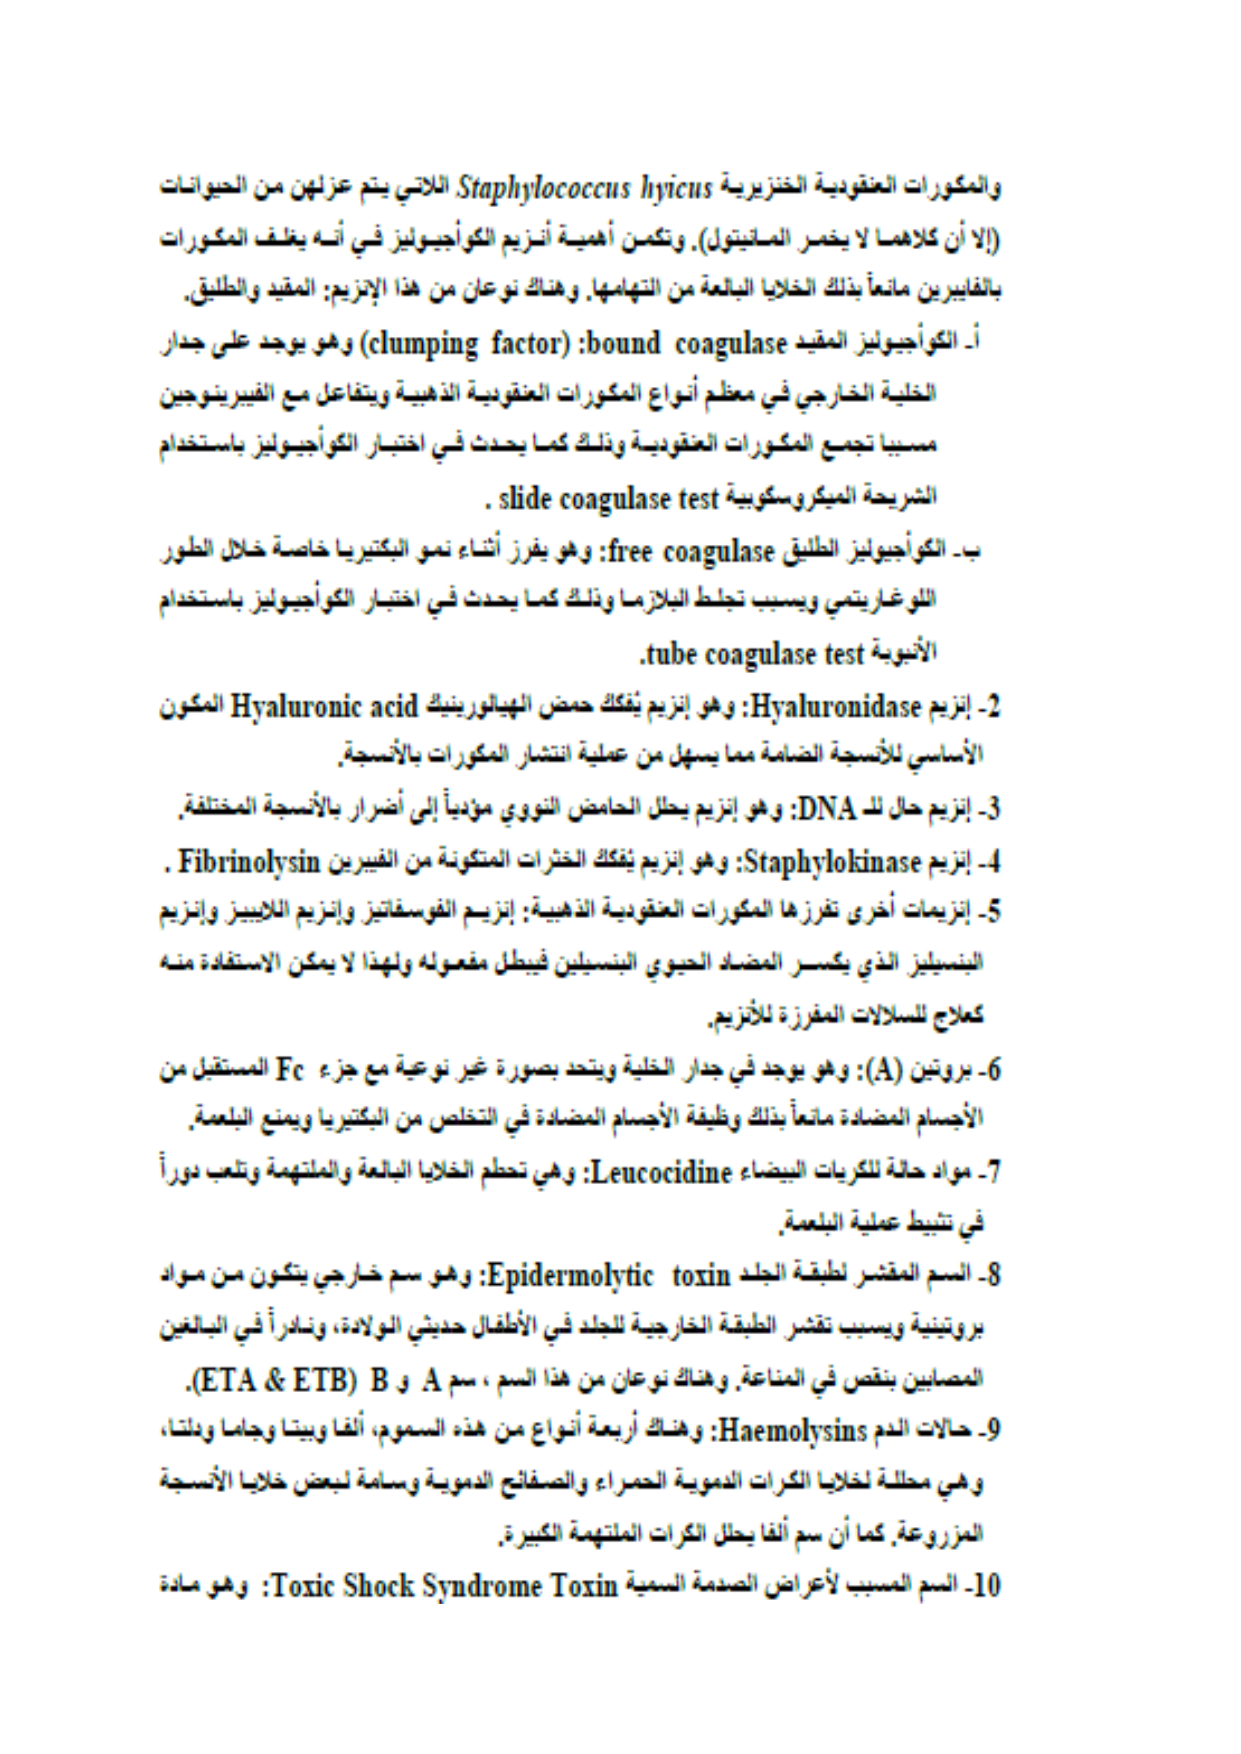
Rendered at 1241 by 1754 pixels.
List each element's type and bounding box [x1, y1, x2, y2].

picture [35, 150, 1053, 1604]
